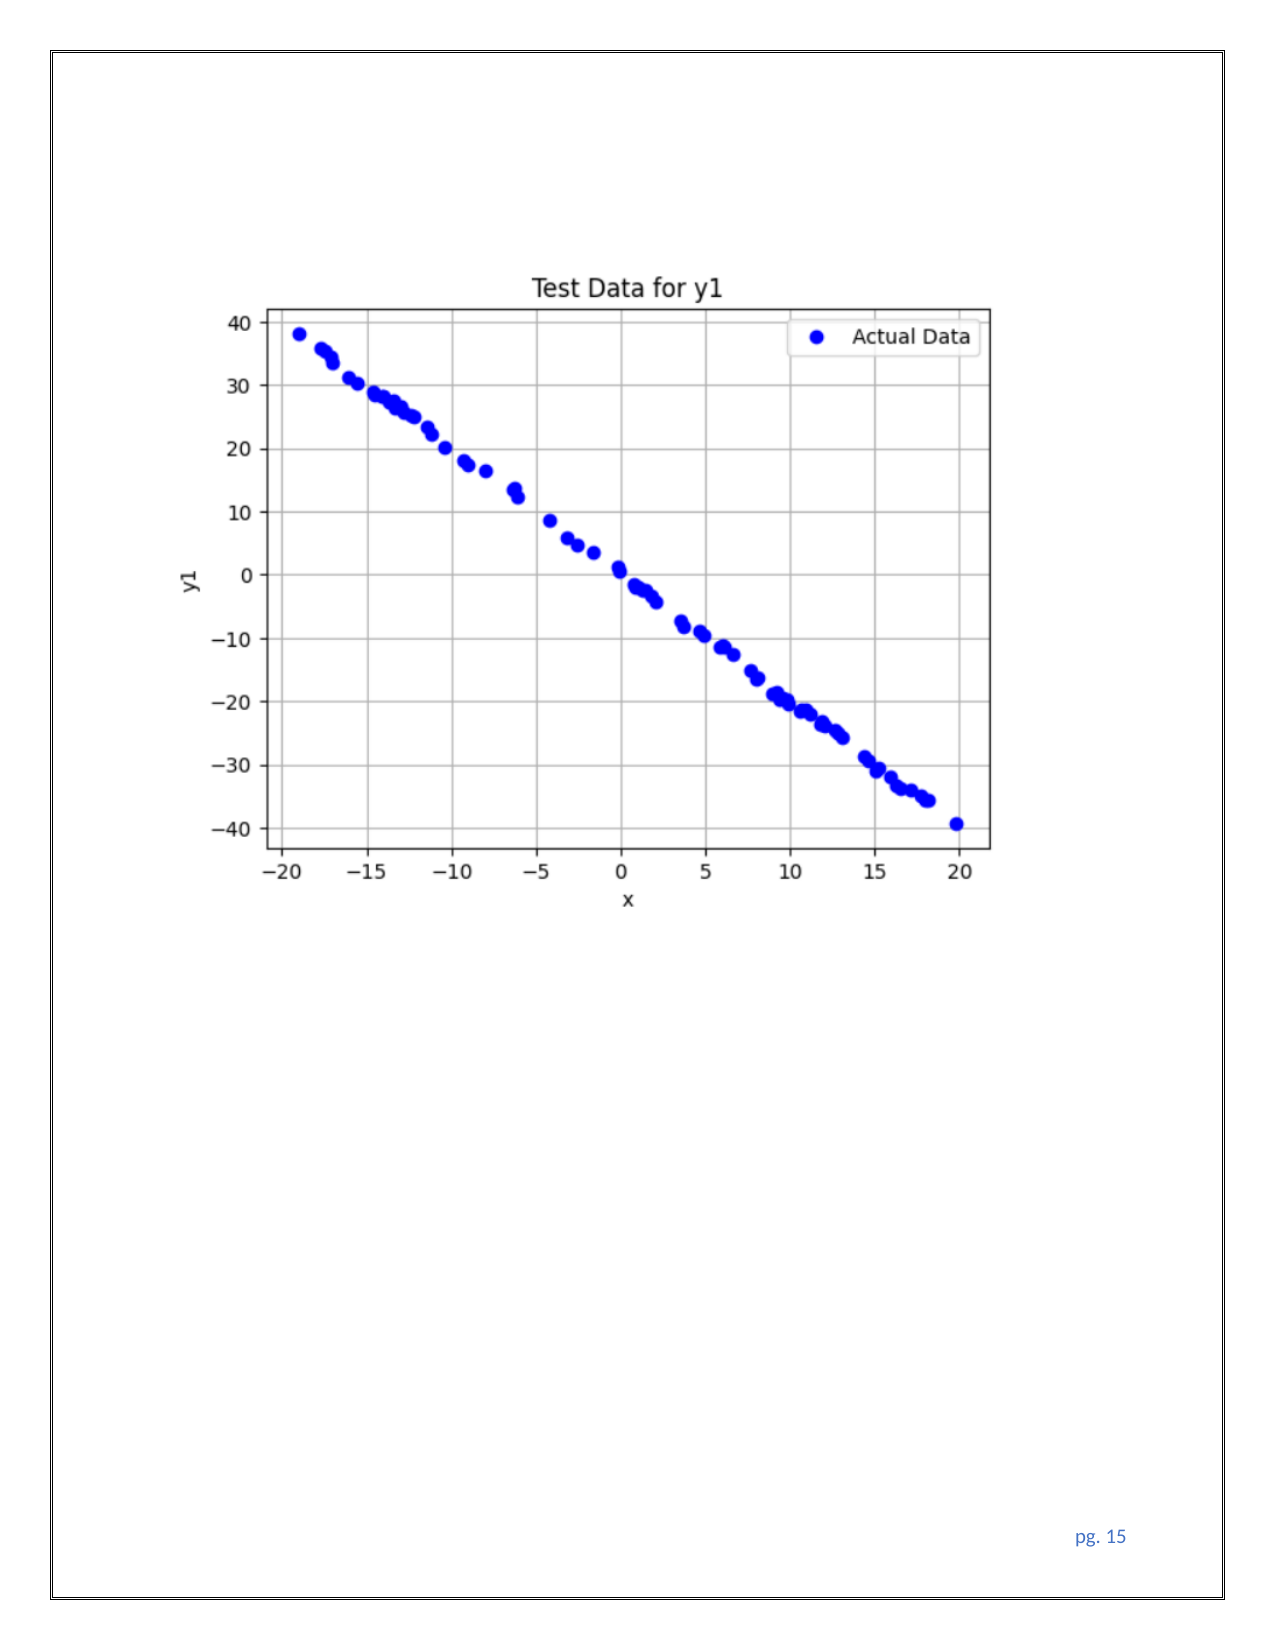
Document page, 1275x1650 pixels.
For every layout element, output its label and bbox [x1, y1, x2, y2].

picture [150, 255, 1125, 922]
